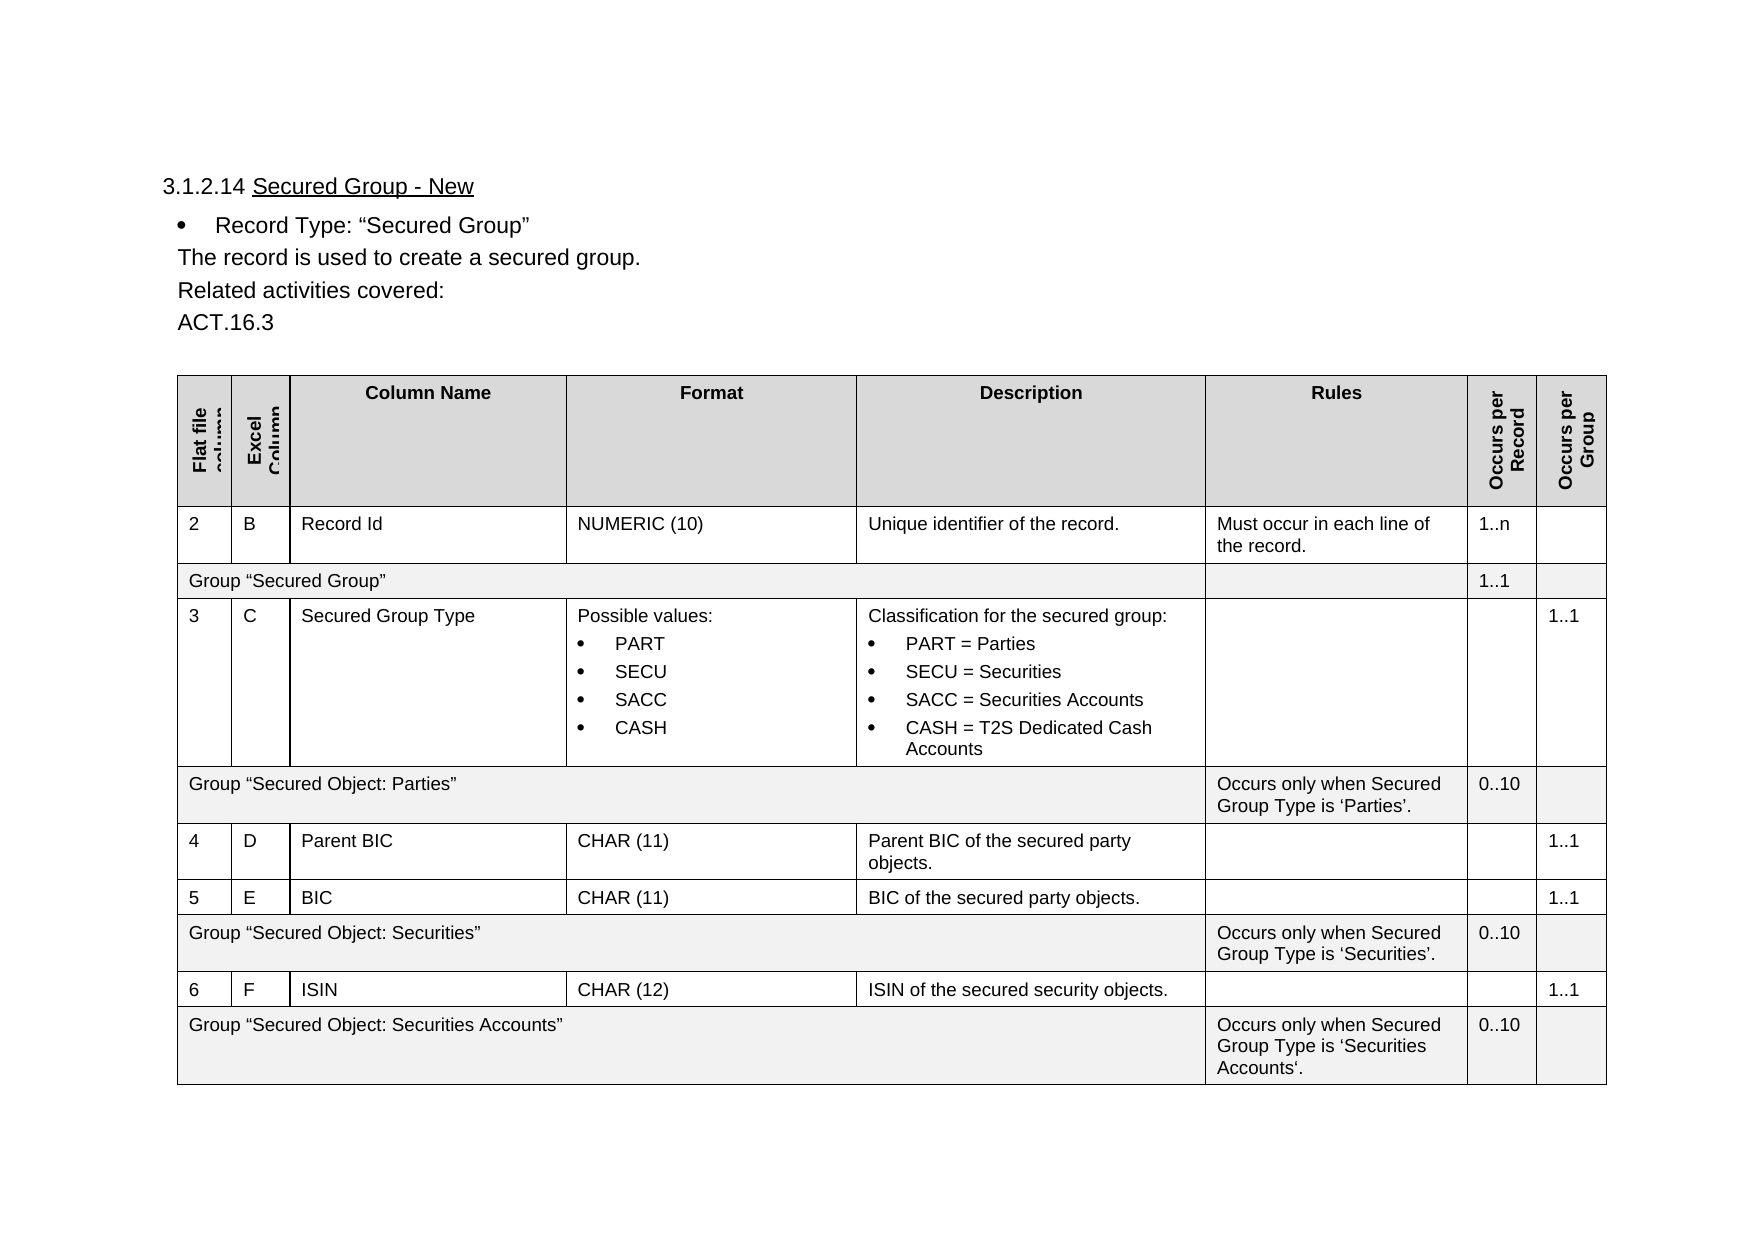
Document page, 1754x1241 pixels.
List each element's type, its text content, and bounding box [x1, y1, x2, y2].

table_cell E [232, 880, 289, 914]
table_header Occurs per Record [1468, 376, 1536, 506]
table_cell Occurs only when Secured Group Type is ‘Securities Accounts‘. [1206, 1007, 1467, 1084]
text ACT.16.3 [177, 309, 1606, 336]
table_cell Occurs only when Secured Group Type is ‘Securities’. [1206, 915, 1467, 971]
table_cell 2 [178, 507, 231, 562]
table_header Description [857, 376, 1205, 506]
table_cell 0..10 [1468, 915, 1536, 971]
table_cell CHAR (12) [567, 972, 856, 1006]
table_cell 1..n [1468, 507, 1536, 562]
table_cell Group “Secured Object: Parties” [178, 767, 1205, 823]
table_cell Secured Group Type [291, 599, 566, 766]
table_cell 0..10 [1468, 1007, 1536, 1084]
text Related activities covered: [177, 277, 1606, 303]
table_cell [1206, 599, 1467, 766]
table_cell 3 [178, 599, 231, 766]
table_cell [1206, 564, 1467, 598]
table_cell [1468, 599, 1536, 766]
table_header Format [567, 376, 856, 506]
table_cell Parent BIC [291, 824, 566, 879]
table_cell NUMERIC (10) [567, 507, 856, 562]
table_cell [1468, 880, 1536, 914]
table_cell CHAR (11) [567, 880, 856, 914]
table_cell 1..1 [1537, 599, 1606, 766]
table_cell B [232, 507, 289, 562]
table_cell Group “Secured Group” [178, 564, 1205, 598]
table_header Rules [1206, 376, 1467, 506]
table_cell 1..1 [1537, 972, 1606, 1006]
table_header Occurs per Group [1537, 376, 1606, 506]
text The record is used to create a secured group. [177, 244, 1606, 271]
table_cell [1537, 507, 1606, 562]
table_cell [1537, 767, 1606, 823]
table_cell 5 [178, 880, 231, 914]
table_cell CHAR (11) [567, 824, 856, 879]
table_cell [1206, 824, 1467, 879]
table_header Column Name [291, 376, 566, 506]
table_cell F [232, 972, 289, 1006]
table_cell C [232, 599, 289, 766]
table_cell ISIN [291, 972, 566, 1006]
table_cell Occurs only when Secured Group Type is ‘Parties’. [1206, 767, 1467, 823]
table_header Excel Column [232, 376, 289, 506]
table_cell BIC [291, 880, 566, 914]
table_cell Group “Secured Object: Securities” [178, 915, 1205, 971]
table_cell 1..1 [1537, 880, 1606, 914]
table_cell Record Id [291, 507, 566, 562]
table_cell 6 [178, 972, 231, 1006]
table_cell ISIN of the secured security objects. [857, 972, 1205, 1006]
table_cell BIC of the secured party objects. [857, 880, 1205, 914]
table_cell Parent BIC of the secured party objects. [857, 824, 1205, 879]
table_cell [1537, 915, 1606, 971]
table_cell [1206, 972, 1467, 1006]
table_cell 4 [178, 824, 231, 879]
table_cell [1206, 880, 1467, 914]
table_cell Must occur in each line of the record. [1206, 507, 1467, 562]
table_cell 1..1 [1537, 824, 1606, 879]
table_cell Group “Secured Object: Securities Accounts” [178, 1007, 1205, 1084]
subtitle Secured Group - New [162, 173, 1606, 199]
table_cell [1537, 564, 1606, 598]
table_cell [1468, 824, 1536, 879]
table_cell D [232, 824, 289, 879]
table_cell 0..10 [1468, 767, 1536, 823]
table_cell Unique identifier of the record. [857, 507, 1205, 562]
table_cell Possible values: PART SECU SACC CASH [567, 599, 856, 766]
table_cell 1..1 [1468, 564, 1536, 598]
table_cell [1468, 972, 1536, 1006]
table_header Flat file column [178, 376, 231, 506]
table_cell [1537, 1007, 1606, 1084]
list Record Type: “Secured Group” [177, 212, 1606, 238]
table_cell Classification for the secured group: PART = Parties SECU = Securities SACC = Securities Accounts CASH = T2S Dedicated Cash Accounts [857, 599, 1205, 766]
